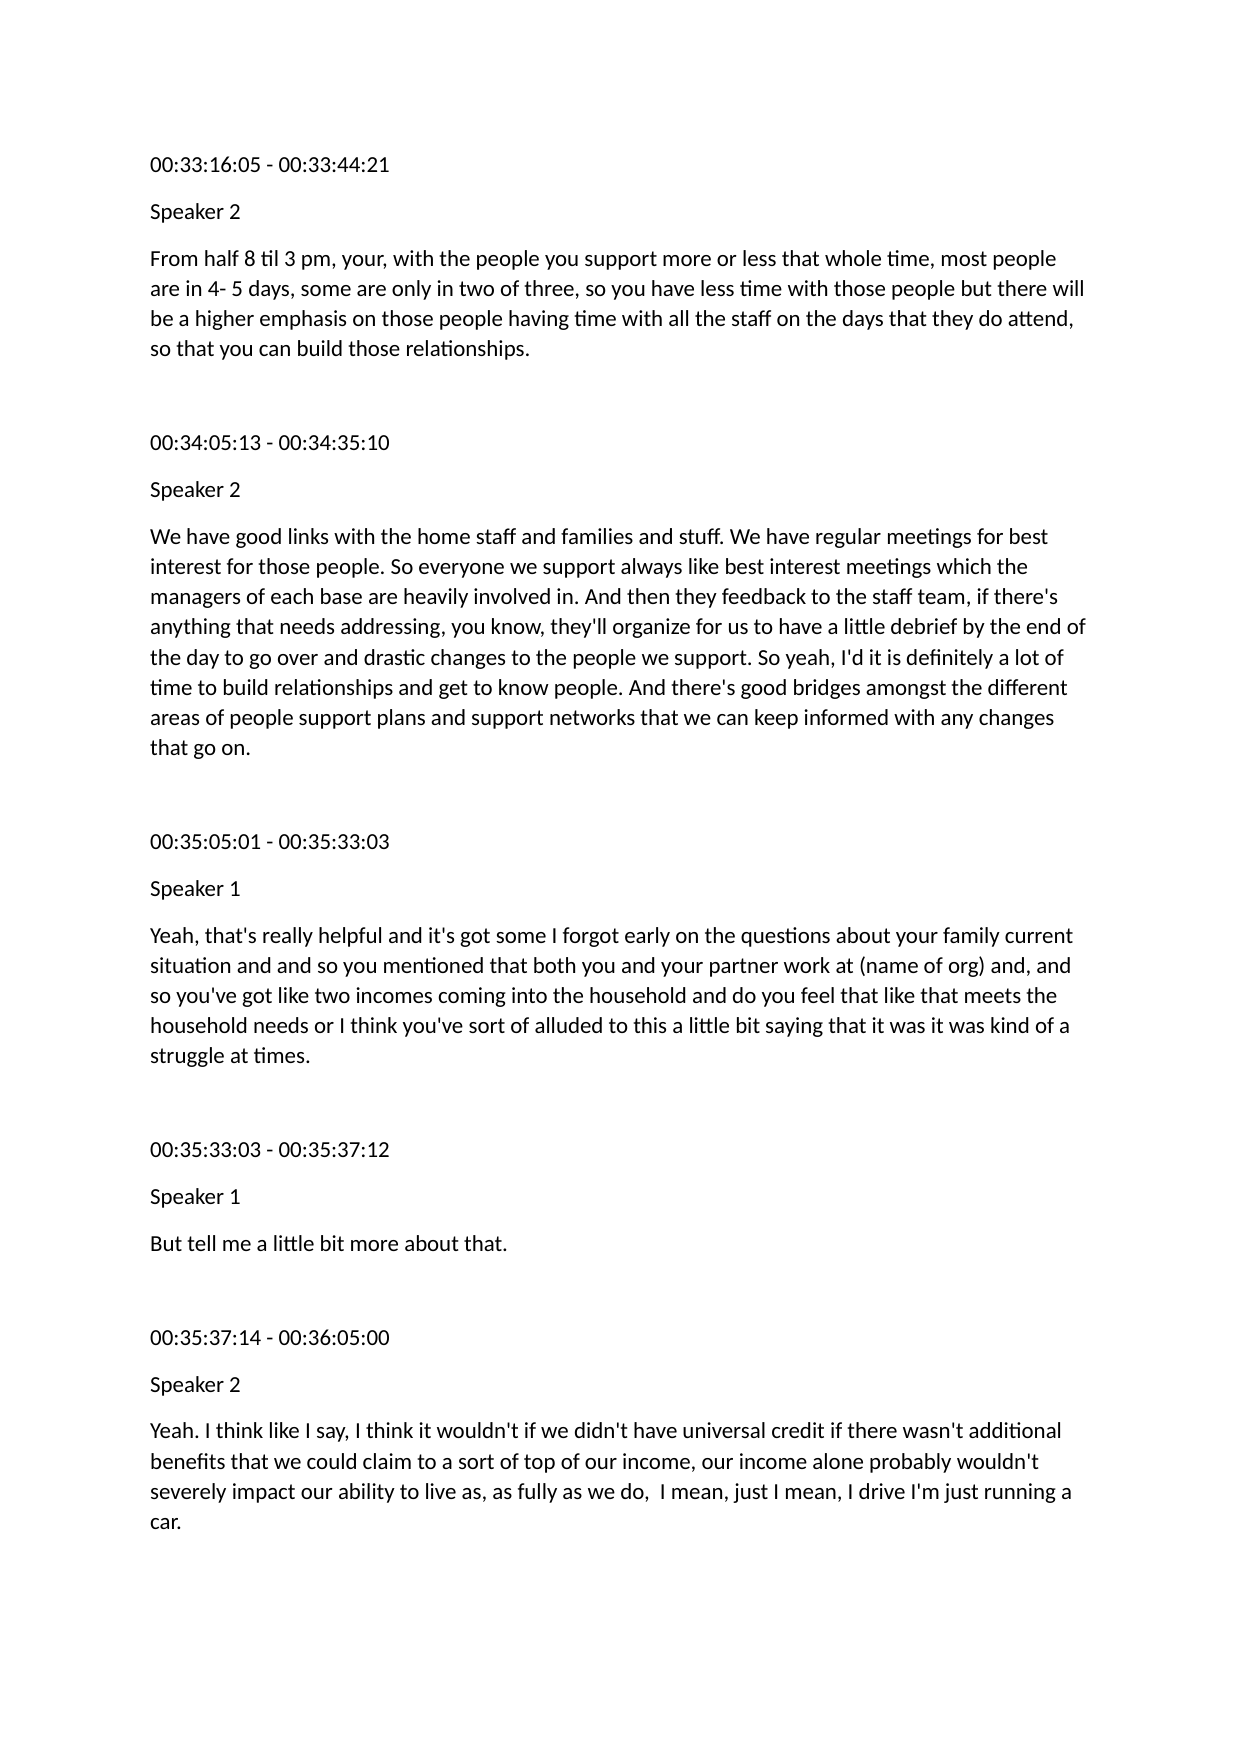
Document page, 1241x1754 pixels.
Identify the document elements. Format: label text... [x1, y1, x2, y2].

text 00:35:37:14 - 00:36:05:00 [150, 1323, 1090, 1351]
text From half 8 til 3 pm, your, with the people you support more or less that whole time, most people are in 4- 5 days, some are only in two of three, so you have less time with those people but there will be a higher emphasis on those people having time with all the staff on the days that they do attend, so that you can build those relationships. [150, 244, 1090, 362]
text 00:33:16:05 - 00:33:44:21 [150, 150, 1090, 178]
text We have good links with the home staff and families and stuff. We have regular meetings for best interest for those people. So everyone we support always like best interest meetings which the managers of each base are heavily involved in. And then they feedback to the staff team, if there's anything that needs addressing, you know, they'll organize for us to have a little debrief by the end of the day to go over and drastic changes to the people we support. So yeah, I'd it is definitely a lot of time to build relationships and get to know people. And there's good bridges amongst the different areas of people support plans and support networks that we can keep informed with any changes that go on. [150, 522, 1090, 761]
text Speaker 2 [150, 475, 1090, 503]
text But tell me a little bit more about that. [150, 1229, 1090, 1257]
text Yeah, that's really helpful and it's got some I forgot early on the questions about your family current situation and and so you mentioned that both you and your partner work at (name of org) and, and so you've got like two incomes coming into the household and do you feel that like that meets the household needs or I think you've sort of alluded to this a little bit saying that it was it was kind of a struggle at times. [150, 921, 1090, 1070]
text Yeah. I think like I say, I think it wouldn't if we didn't have universal credit if there wasn't additional benefits that we could claim to a sort of top of our income, our income alone probably wouldn't severely impact our ability to live as, as fully as we do, I mean, just I mean, I drive I'm just running a car. [150, 1417, 1090, 1535]
text 00:35:05:01 - 00:35:33:03 [150, 827, 1090, 855]
text 00:35:33:03 - 00:35:37:12 [150, 1135, 1090, 1163]
text Speaker 1 [150, 1182, 1090, 1210]
text Speaker 2 [150, 197, 1090, 225]
text Speaker 1 [150, 874, 1090, 902]
text 00:34:05:13 - 00:34:35:10 [150, 428, 1090, 456]
text Speaker 2 [150, 1370, 1090, 1398]
